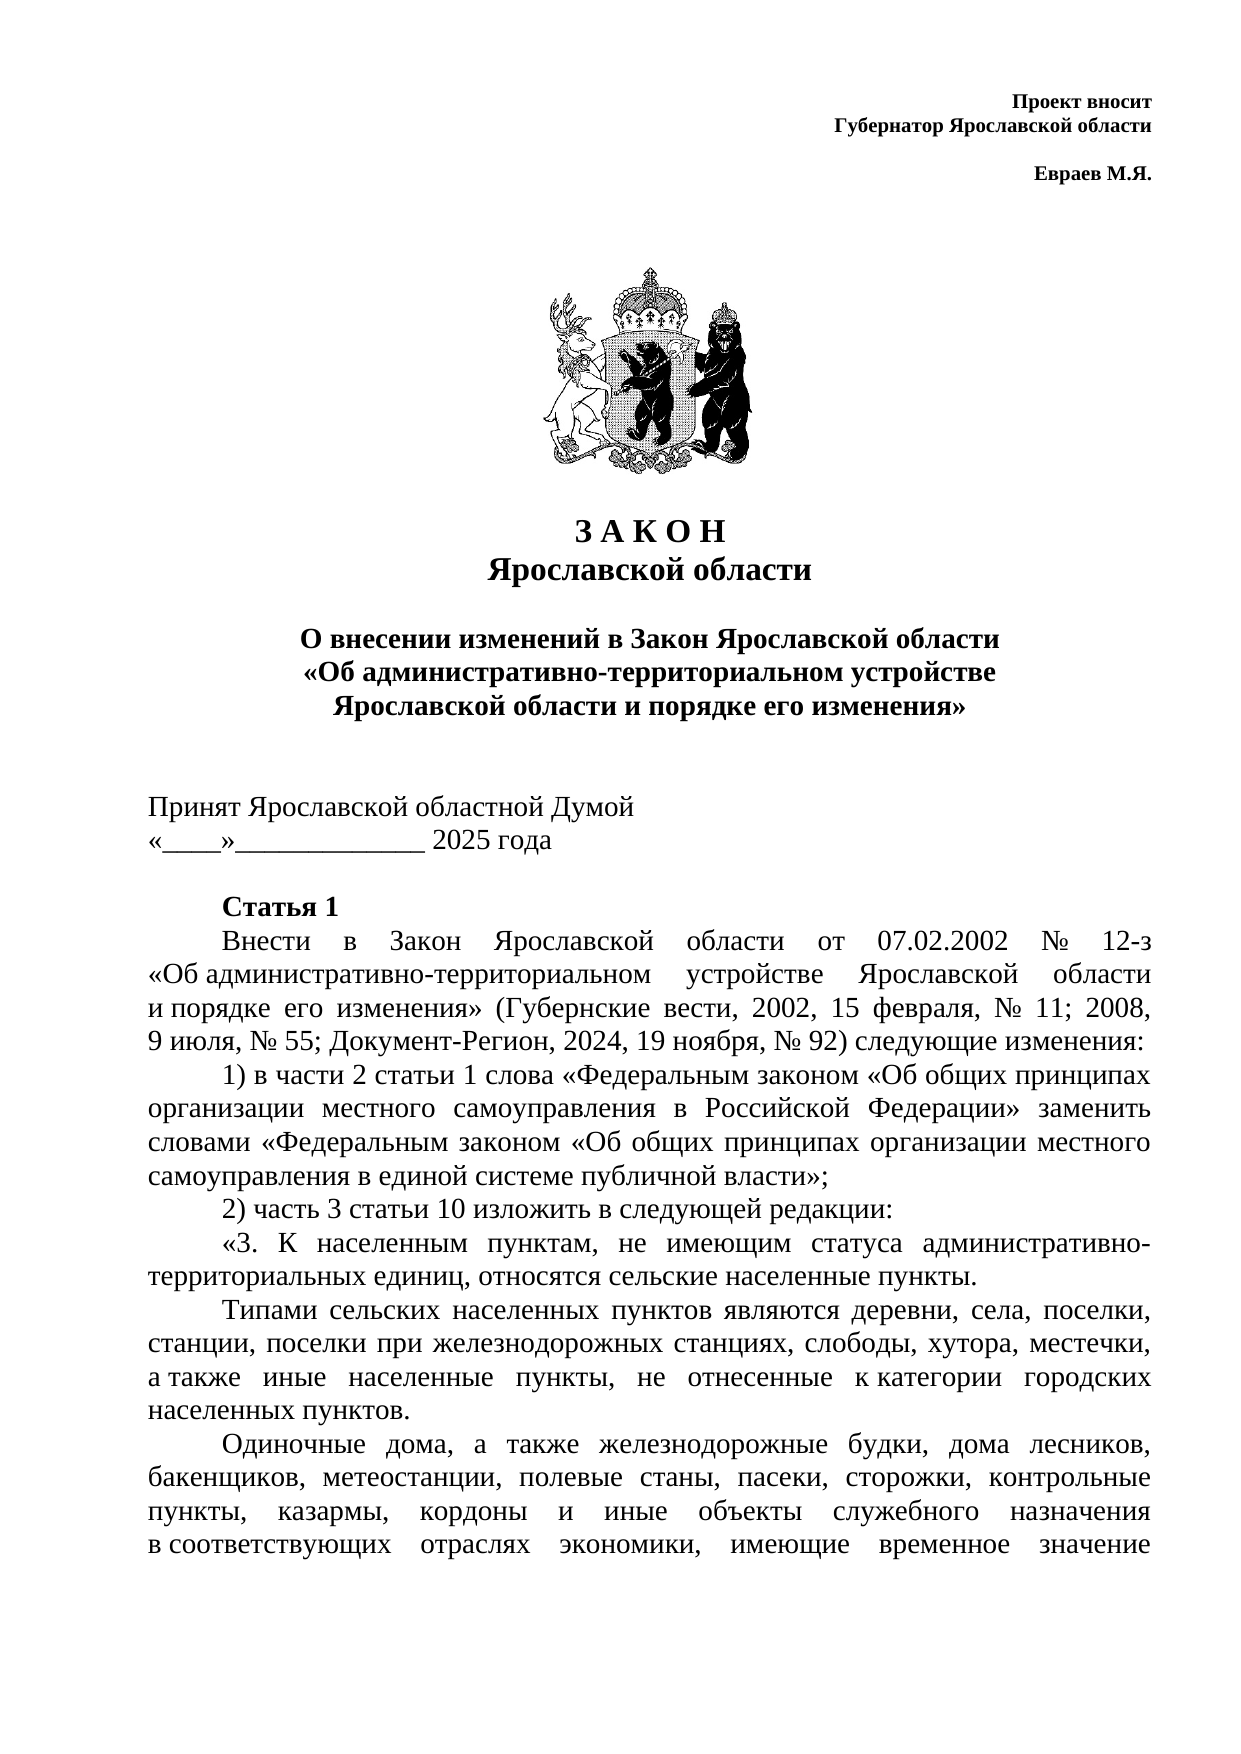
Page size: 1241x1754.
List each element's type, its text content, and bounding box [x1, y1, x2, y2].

text Внести в Закон Ярославской области от 07.02.2002 № 12-з «Об административно-территориальном устройстве Ярославской области и порядке его изменения» (Губернские вести, 2002, 15 февраля, № 11; 2008, 9 июля, № 55; Документ-Регион, 2024, 19 ноября, № 92) следующие изменения: [148, 923, 1152, 1057]
picture [537, 261, 763, 487]
text Ярославской области [148, 549, 1152, 587]
text 2) часть 3 статьи 10 изложить в следующей редакции: [148, 1191, 1152, 1225]
subtitle Ярославской области и порядке его изменения» [148, 688, 1152, 722]
text Евраев М.Я. [148, 161, 1152, 185]
subtitle «Об административно-территориальном устройстве [148, 654, 1152, 688]
text «____»_____________ 2025 года [148, 822, 1152, 856]
text Типами сельских населенных пунктов являются деревни, села, поселки, станции, поселки при железнодорожных станциях, слободы, хутора, местечки, а также иные населенные пункты, не отнесенные к категории городских населенных пунктов. [148, 1292, 1152, 1426]
text Губернатор Ярославской области [148, 113, 1152, 137]
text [148, 1426, 1152, 1560]
text Проект вносит [148, 89, 1152, 113]
text Статья 1 [148, 889, 1152, 923]
text З А К О Н [148, 511, 1152, 549]
text Принят Ярославской областной Думой [148, 789, 1152, 822]
subtitle О внесении изменений в Закон Ярославской области [148, 621, 1152, 654]
text «3. К населенным пунктам, не имеющим статуса административно-территориальных единиц, относятся сельские населенные пункты. [148, 1225, 1152, 1292]
text 1) в части 2 статьи 1 слова «Федеральным законом «Об общих принципах организации местного самоуправления в Российской Федерации» заменить словами «Федеральным законом «Об общих принципах организации местного самоуправления в единой системе публичной власти»; [148, 1057, 1152, 1191]
